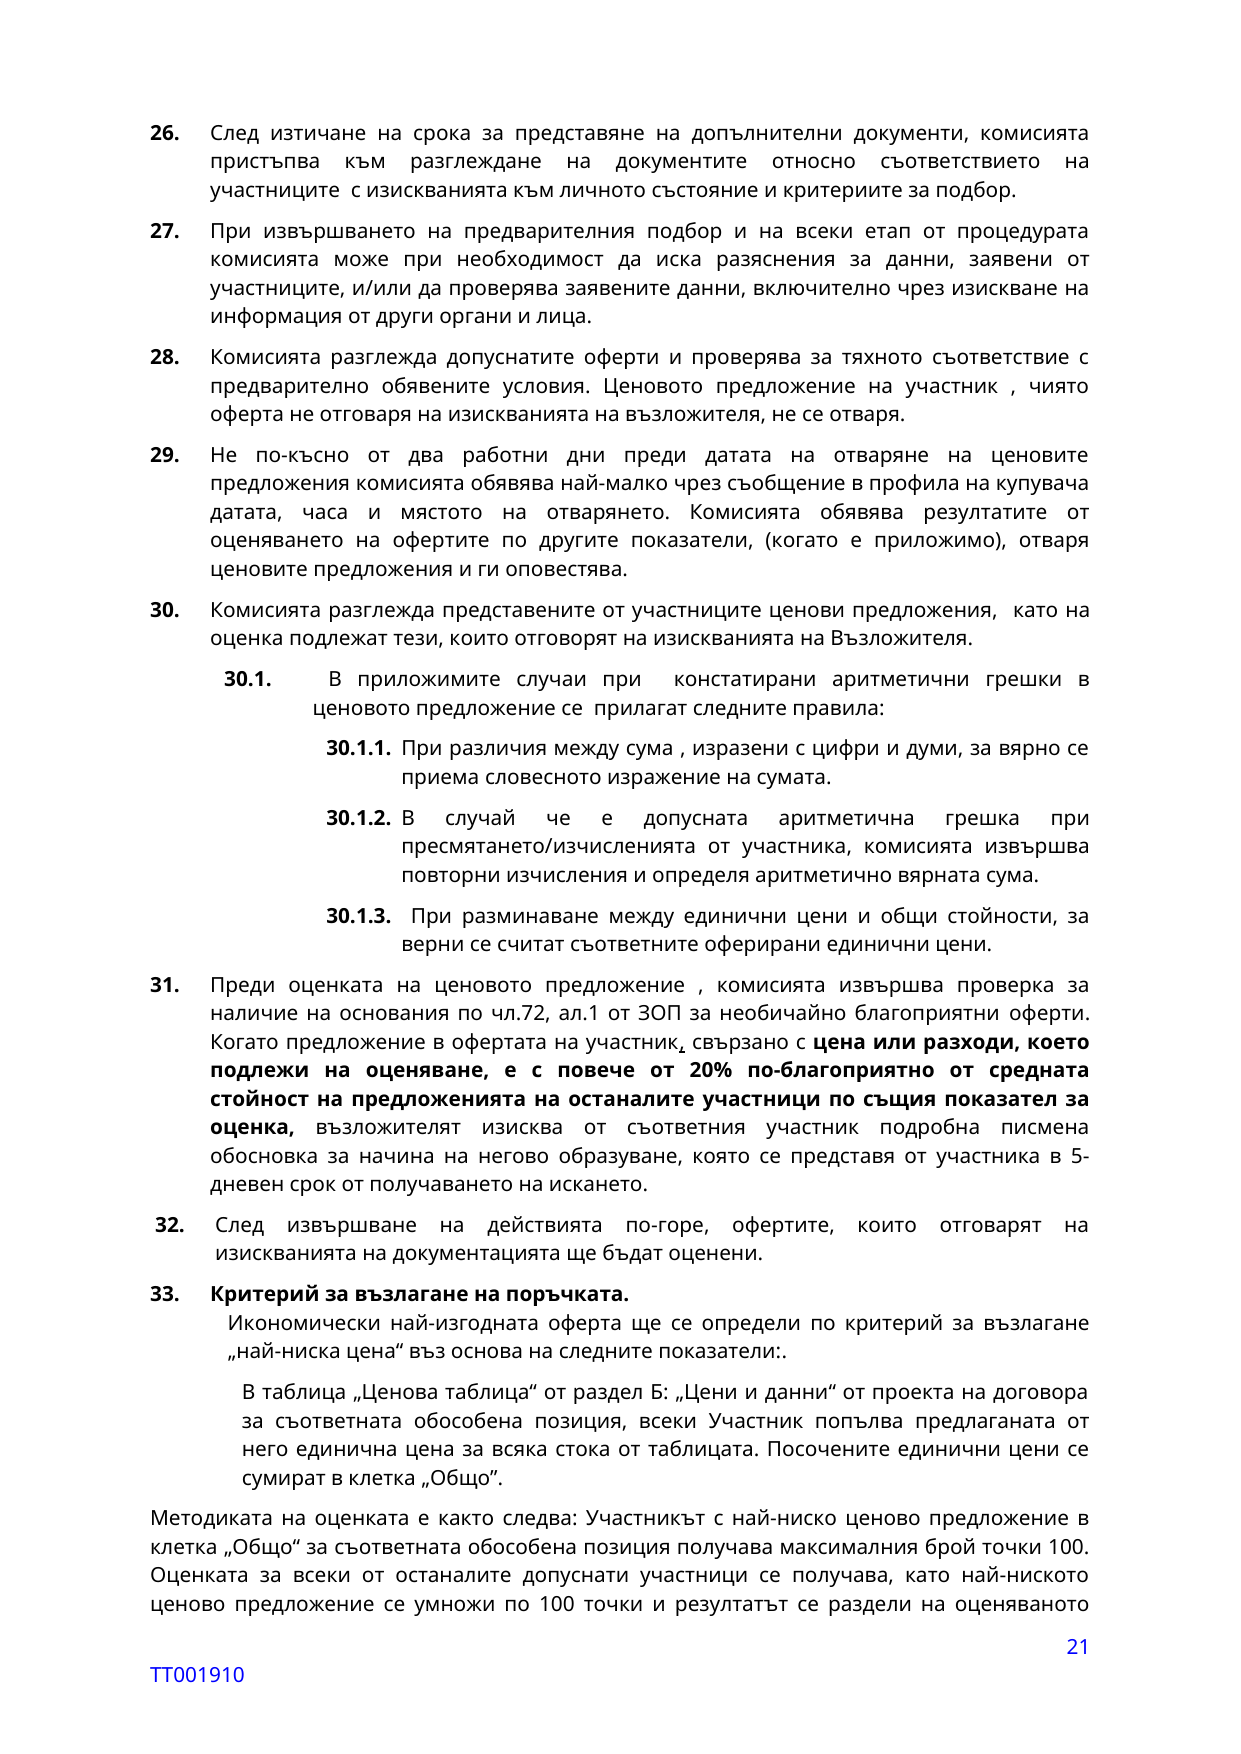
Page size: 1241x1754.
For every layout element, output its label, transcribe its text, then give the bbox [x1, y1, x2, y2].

list При извършването на предварителния подбор и на всеки етап от процедурата комисията може при необходимост да иска разяснения за данни, заявени от участниците, и/или да проверява заявените данни, включително чрез изискване на информация от други органи и лица. [150, 216, 1090, 330]
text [150, 1503, 1090, 1617]
list След извършване на действията по-горе, офертите, които отговарят на изискванията на документацията ще бъдат оценени. [155, 1210, 1090, 1267]
list Преди оценката на ценовото предложение , комисията извършва проверка за наличие на основания по чл.72, ал.1 от ЗОП за необичайно благоприятни оферти. Когато предложение в офертата на участник, свързано с цена или разходи, което подлежи на оценяване, е с повече от 20% по-благоприятно от средната стойност на предложенията на останалите участници по същия показател за оценка, възложителят изисква от съответния участник подробна писмена обосновка за начина на негово образуване, която се представя от участника в 5-дневен срок от получаването на искането. [150, 970, 1090, 1198]
list При различия между сума , изразени с цифри и думи, за вярно се приема словесното изражение на сумата. [326, 733, 1090, 790]
list Не по-късно от два работни дни преди датата на отваряне на ценовите предложения комисията обявява най-малко чрез съобщение в профила на купувача датата, часа и мястото на отварянето. Комисията обявява резултатите от оценяването на офертите по другите показатели, (когато е приложимо), отваря ценовите предложения и ги оповестява. [150, 440, 1090, 582]
list Икономически най-изгодната оферта ще се определи по критерий за възлагане „най-ниска цена“ въз основа на следните показатели:. [227, 1308, 1090, 1365]
list Критерий зa възлагане на поръчката. [150, 1279, 1090, 1308]
text В таблица „Ценова таблица“ от раздел Б: „Цени и данни“ от проекта на договора за съответната обособена позиция, всеки Участник попълва предлаганата от него единична цена за всяка стока от таблицата. Посочените единични цени се сумират в клетка „Общо”. [242, 1377, 1090, 1491]
list В приложимите случаи при констатирани аритметични грешки в ценовото предложение се прилагат следните правила: [224, 664, 1090, 721]
list В случай че е допусната аритметична грешка при пресмятането/изчисленията от участника, комисията извършва повторни изчисления и определя аритметично вярната сума. [326, 803, 1090, 888]
list След изтичане на срока за представяне на допълнителни документи, комисията пристъпва към разглеждане на документите относно съответствието на участниците с изискванията към личното състояние и критериите за подбор. [150, 118, 1090, 203]
list Комисията разглежда допуснатите оферти и проверява за тяхното съответствие с предварително обявените условия. Ценовото предложение на участник , чиято оферта не отговаря на изискванията на възложителя, не се отваря. [150, 342, 1090, 428]
list Комисията разглежда представените от участниците ценови предложения, като на оценка подлежат тези, които отговорят на изискванията на Възложителя. [150, 595, 1090, 652]
list При разминаване между единични цени и общи стойности, за верни се считат съответните оферирани единични цени. [326, 901, 1090, 958]
